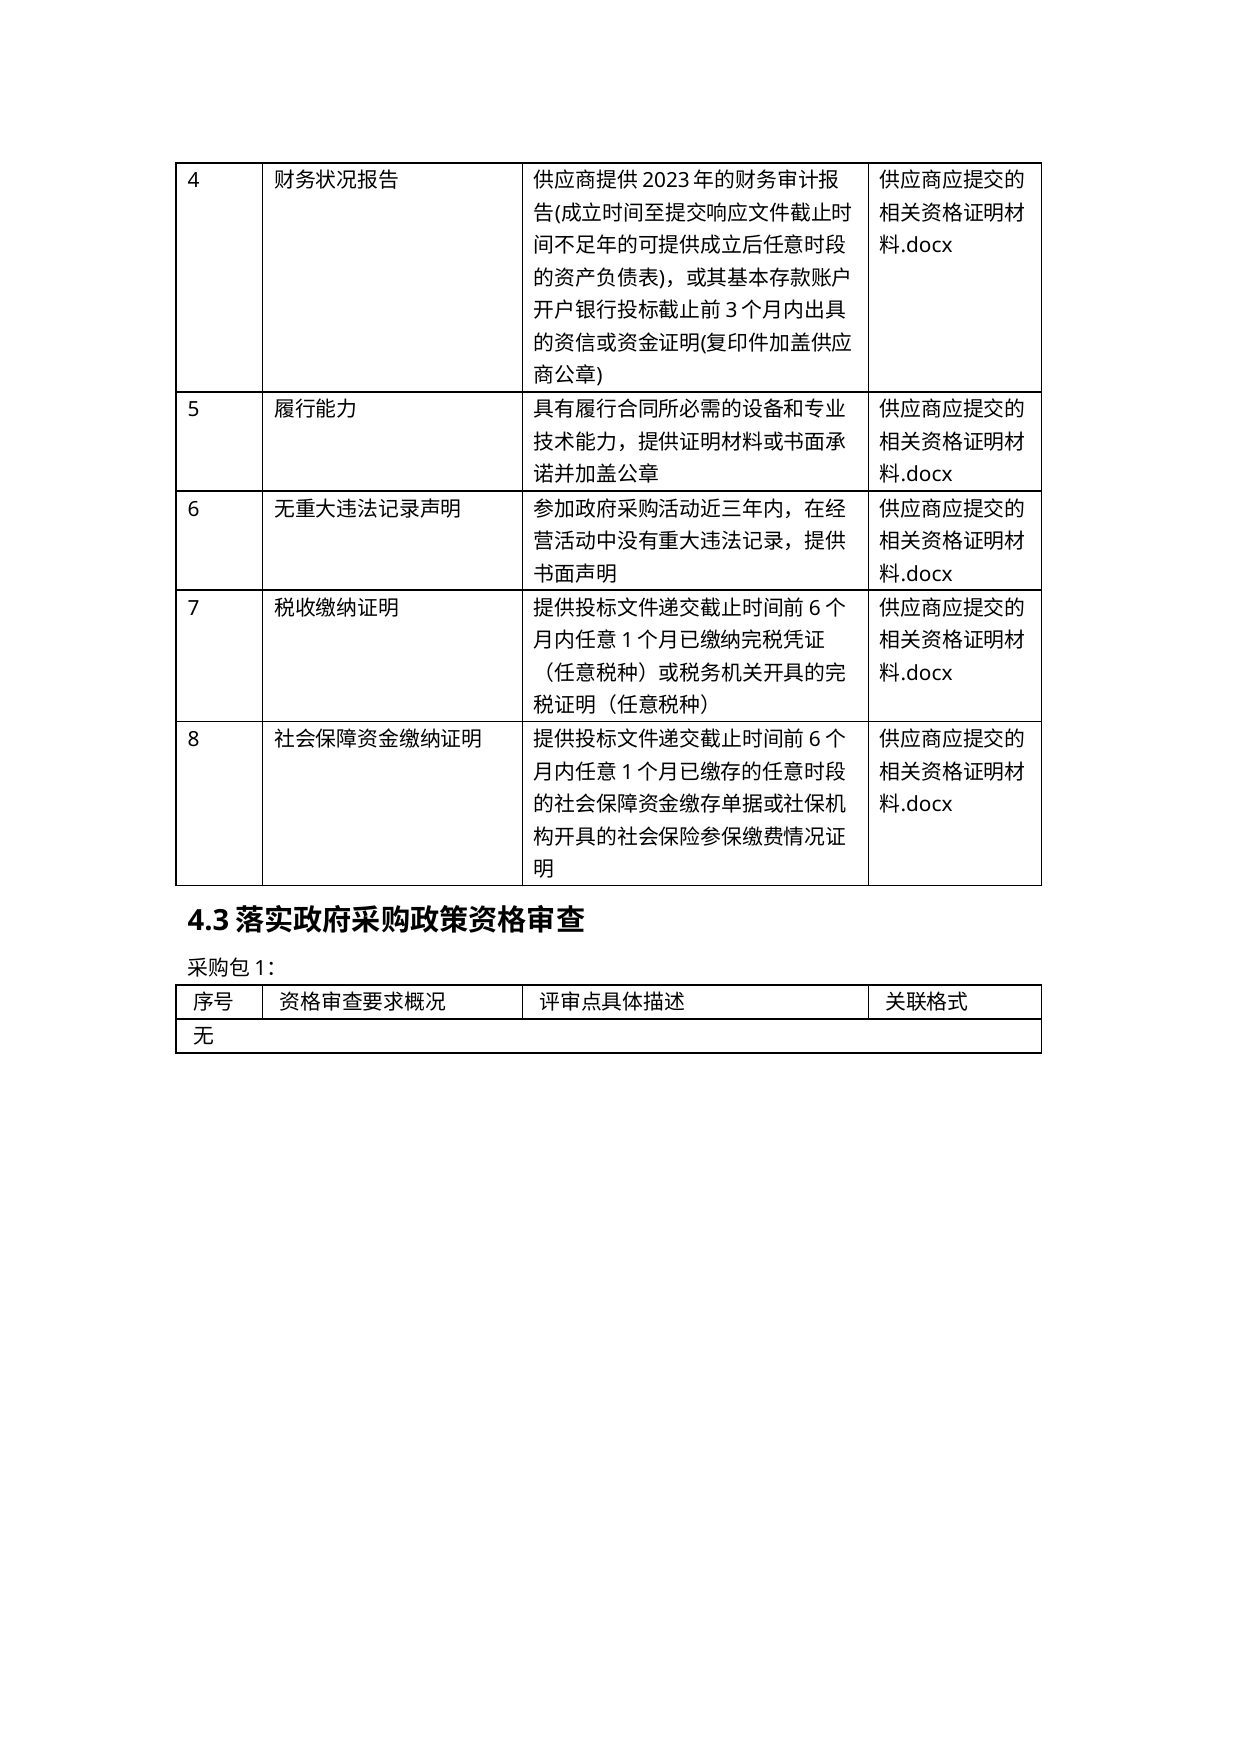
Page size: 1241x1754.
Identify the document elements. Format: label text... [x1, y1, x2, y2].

table_header 关联格式 [869, 986, 1041, 1018]
text 4.3落实政府采购政策资格审查 [187, 886, 1053, 951]
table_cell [869, 164, 1041, 391]
table_cell 供应商应提交的相关资格证明材料.docx [869, 591, 1041, 721]
table_cell 6 [177, 492, 262, 589]
table_cell 社会保障资金缴纳证明 [263, 722, 522, 885]
table_cell 提供投标文件递交截止时间前6个月内任意1个月已缴纳完税凭证（任意税种）或税务机关开具的完税证明（任意税种） [523, 591, 868, 721]
table_cell 财务状况报告 [263, 164, 522, 391]
table_cell 税收缴纳证明 [263, 591, 522, 721]
table_cell 无 [177, 1020, 1041, 1052]
table_cell 履行能力 [263, 393, 522, 490]
table_cell 具有履行合同所必需的设备和专业技术能力，提供证明材料或书面承诺并加盖公章 [523, 393, 868, 490]
table_header 资格审查要求概况 [263, 986, 522, 1018]
table_cell 供应商应提交的相关资格证明材料.docx [869, 722, 1041, 885]
table_cell 供应商提供2023年的财务审计报告(成立时间至提交响应文件截止时间不足年的可提供成立后任意时段的资产负债表)，或其基本存款账户开户银行投标截止前3个月内出具的资信或资金证明(复印件加盖供应商公章) [523, 164, 868, 391]
table_cell 提供投标文件递交截止时间前6个月内任意1个月已缴存的任意时段的社会保障资金缴存单据或社保机构开具的社会保险参保缴费情况证明 [523, 722, 868, 885]
table_cell 参加政府采购活动近三年内，在经营活动中没有重大违法记录，提供书面声明 [523, 492, 868, 589]
table_cell 无重大违法记录声明 [263, 492, 522, 589]
table_cell 4 [177, 164, 262, 391]
text 采购包1： [187, 951, 1053, 984]
table_cell 5 [177, 393, 262, 490]
table_cell 供应商应提交的相关资格证明材料.docx [869, 393, 1041, 490]
table_header 评审点具体描述 [523, 986, 868, 1018]
table_cell 8 [177, 722, 262, 885]
table_header 序号 [177, 986, 262, 1018]
table_cell 供应商应提交的相关资格证明材料.docx [869, 492, 1041, 589]
table_cell 7 [177, 591, 262, 721]
